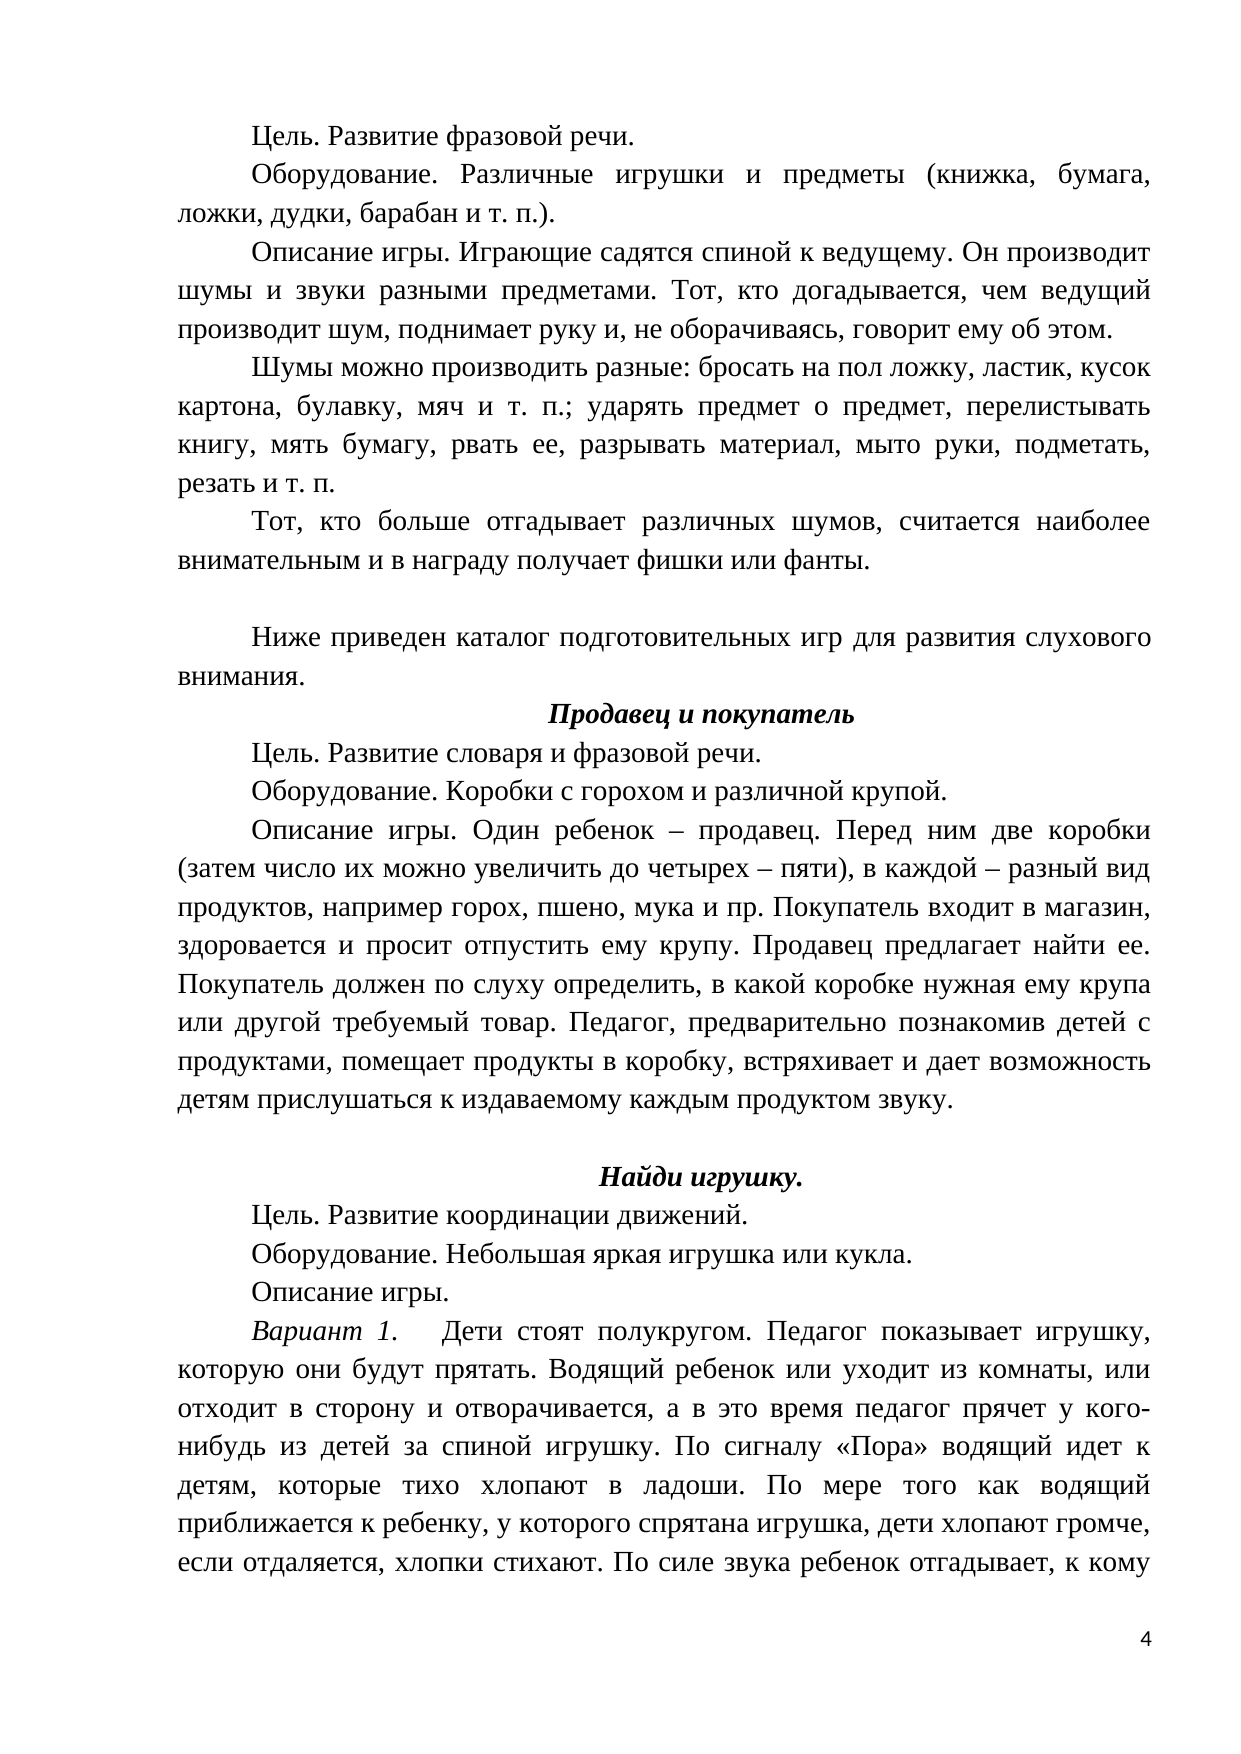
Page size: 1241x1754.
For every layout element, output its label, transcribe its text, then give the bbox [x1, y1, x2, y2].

text Ниже приведен каталог подготовительных игр для развития слухового внимания. [177, 619, 1152, 691]
text Описание игры. Один ребенок – продавец. Перед ним две коробки (затем число их можно увеличить до четырех – пяти), в каждой – разный вид продуктов, например горох, пшено, мука и пр. Покупатель входит в магазин, здоровается и просит отпустить ему крупу. Продавец предлагает найти ее. Покупатель должен по слуху определить, в какой коробке нужная ему крупа или другой требуемый товар. Педагог, предварительно познакомив детей с продуктами, помещает продукты в коробку, встряхивает и дает возможность детям прислушаться к издаваемому каждым продуктом звуку. [177, 812, 1152, 1115]
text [177, 1313, 1152, 1578]
text Цель. Развитие координации движений. [177, 1197, 1152, 1231]
text Цель. Развитие словаря и фразовой речи. [177, 735, 1152, 768]
text Оборудование. Небольшая яркая игрушка или кукла. [177, 1236, 1152, 1269]
text Описание игры. [177, 1274, 1152, 1308]
text Оборудование. Различные игрушки и предметы (книжка, бумага, ложки, дудки, барабан и т. п.). [177, 157, 1152, 229]
text Тот, кто больше отгадывает различных шумов, считается наиболее внимательным и в награду получает фишки или фанты. [177, 503, 1152, 576]
text Шумы можно производить разные: бросать на пол ложку, ластик, кусок картона, булавку, мяч и т. п.; ударять предмет о предмет, перелистывать книгу, мять бумагу, рвать ее, разрывать материал, мыто руки, подметать, резать и т. п. [177, 349, 1152, 498]
text Цель. Развитие фразовой речи. [177, 118, 1152, 152]
text Найди игрушку. [177, 1159, 1152, 1192]
text Продавец и покупатель [177, 696, 1152, 730]
text Оборудование. Коробки с горохом и различной крупой. [177, 773, 1152, 807]
text Описание игры. Играющие садятся спиной к ведущему. Он производит шумы и звуки разными предметами. Тот, кто догадывается, чем ведущий производит шум, поднимает руку и, не оборачиваясь, говорит ему об этом. [177, 234, 1152, 344]
